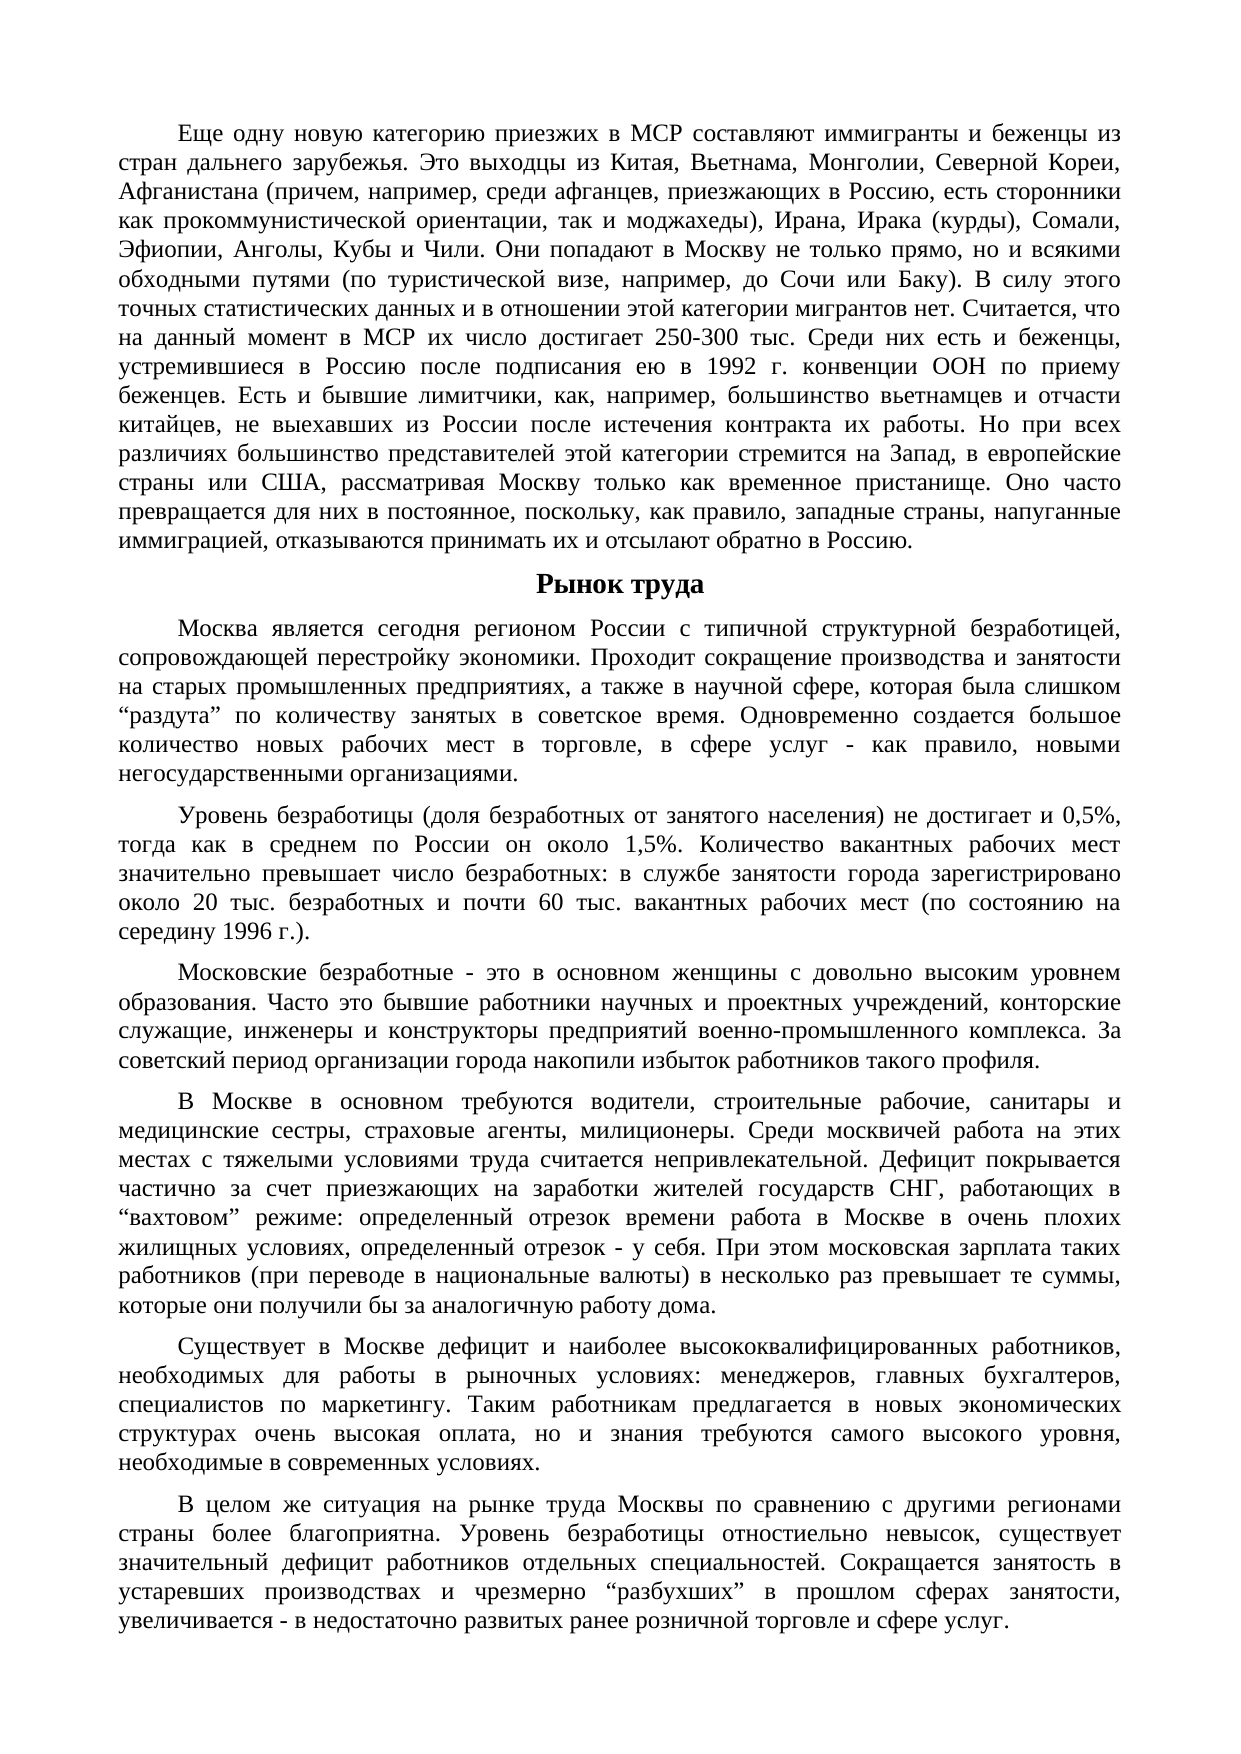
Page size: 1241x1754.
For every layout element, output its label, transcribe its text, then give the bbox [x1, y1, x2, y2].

text В целом же ситуация на рынке труда Москвы по сравнению с другими регионами страны более благоприятна. Уровень безработицы отностиельно невысок, существует значительный дефицит работников отдельных специальностей. Сокращается занятость в устаревших производствах и чрезмерно “разбухших” в прошлом сферах занятости, увеличивается - в недостаточно развитых ранее розничной торговле и сфере услуг. [118, 1489, 1122, 1634]
text Рынок труда [118, 567, 1122, 600]
text Москва является сегодня регионом России с типичной структурной безработицей, сопровождающей перестройку экономики. Проходит сокращение производства и занятости на старых промышленных предприятиях, а также в научной сфере, которая была слишком “раздута” по количеству занятых в советское время. Одновременно создается большое количество новых рабочих мест в торговле, в сфере услуг - как правило, новыми негосударственными организациями. [118, 613, 1122, 787]
text Уровень безработицы (доля безработных от занятого населения) не достигает и 0,5%, тогда как в среднем по России он около 1,5%. Количество вакантных рабочих мест значительно превышает число безработных: в службе занятости города зарегистрировано около 20 тыс. безработных и почти 60 тыс. вакантных рабочих мест (по состоянию на середину 1996 г.). [118, 799, 1122, 945]
text Существует в Москве дефицит и наиболее высококвалифицированных работников, необходимых для работы в рыночных условиях: менеджеров, главных бухгалтеров, специалистов по маркетингу. Таким работникам предлагается в новых экономических структурах очень высокая оплата, но и знания требуются самого высокого уровня, необходимые в современных условиях. [118, 1331, 1122, 1476]
text Еще одну новую категорию приезжих в МСР составляют иммигранты и беженцы из стран дальнего зарубежья. Это выходцы из Китая, Вьетнама, Монголии, Северной Кореи, Афганистана (причем, например, среди афганцев, приезжающих в Россию, есть сторонники как прокоммунистической ориентации, так и моджахеды), Ирана, Ирака (курды), Сомали, Эфиопии, Анголы, Кубы и Чили. Они попадают в Москву не только прямо, но и всякими обходными путями (по туристической визе, например, до Сочи или Баку). В силу этого точных статистических данных и в отношении этой категории мигрантов нет. Считается, что на данный момент в МСР их число достигает 250-300 тыс. Среди них есть и беженцы, устремившиеся в Россию после подписания ею в 1992 г. конвенции ООН по приему беженцев. Есть и бывшие лимитчики, как, например, большинство вьетнамцев и отчасти китайцев, не выехавших из России после истечения контракта их работы. Но при всех различиях большинство представителей этой категории стремится на Запад, в европейские страны или США, рассматривая Москву только как временное пристанище. Оно часто превращается для них в постоянное, поскольку, как правило, западные страны, напуганные иммиграцией, отказываются принимать их и отсылают обратно в Россию. [118, 118, 1122, 554]
text Московские безработные - это в основном женщины с довольно высоким уровнем образования. Часто это бывшие работники научных и проектных учреждений, конторские служащие, инженеры и конструкторы предприятий военно-промышленного комплекса. За советский период организации города накопили избыток работников такого профиля. [118, 957, 1122, 1073]
text В Москве в основном требуются водители, строительные рабочие, санитары и медицинские сестры, страховые агенты, милиционеры. Среди москвичей работа на этих местах с тяжелыми условиями труда считается непривлекательной. Дефицит покрывается частично за счет приезжающих на заработки жителей государств СНГ, работающих в “вахтовом” режиме: определенный отрезок времени работа в Москве в очень плохих жилищных условиях, определенный отрезок - у себя. При этом московская зарплата таких работников (при переводе в национальные валюты) в несколько раз превышает те суммы, которые они получили бы за аналогичную работу дома. [118, 1086, 1122, 1318]
